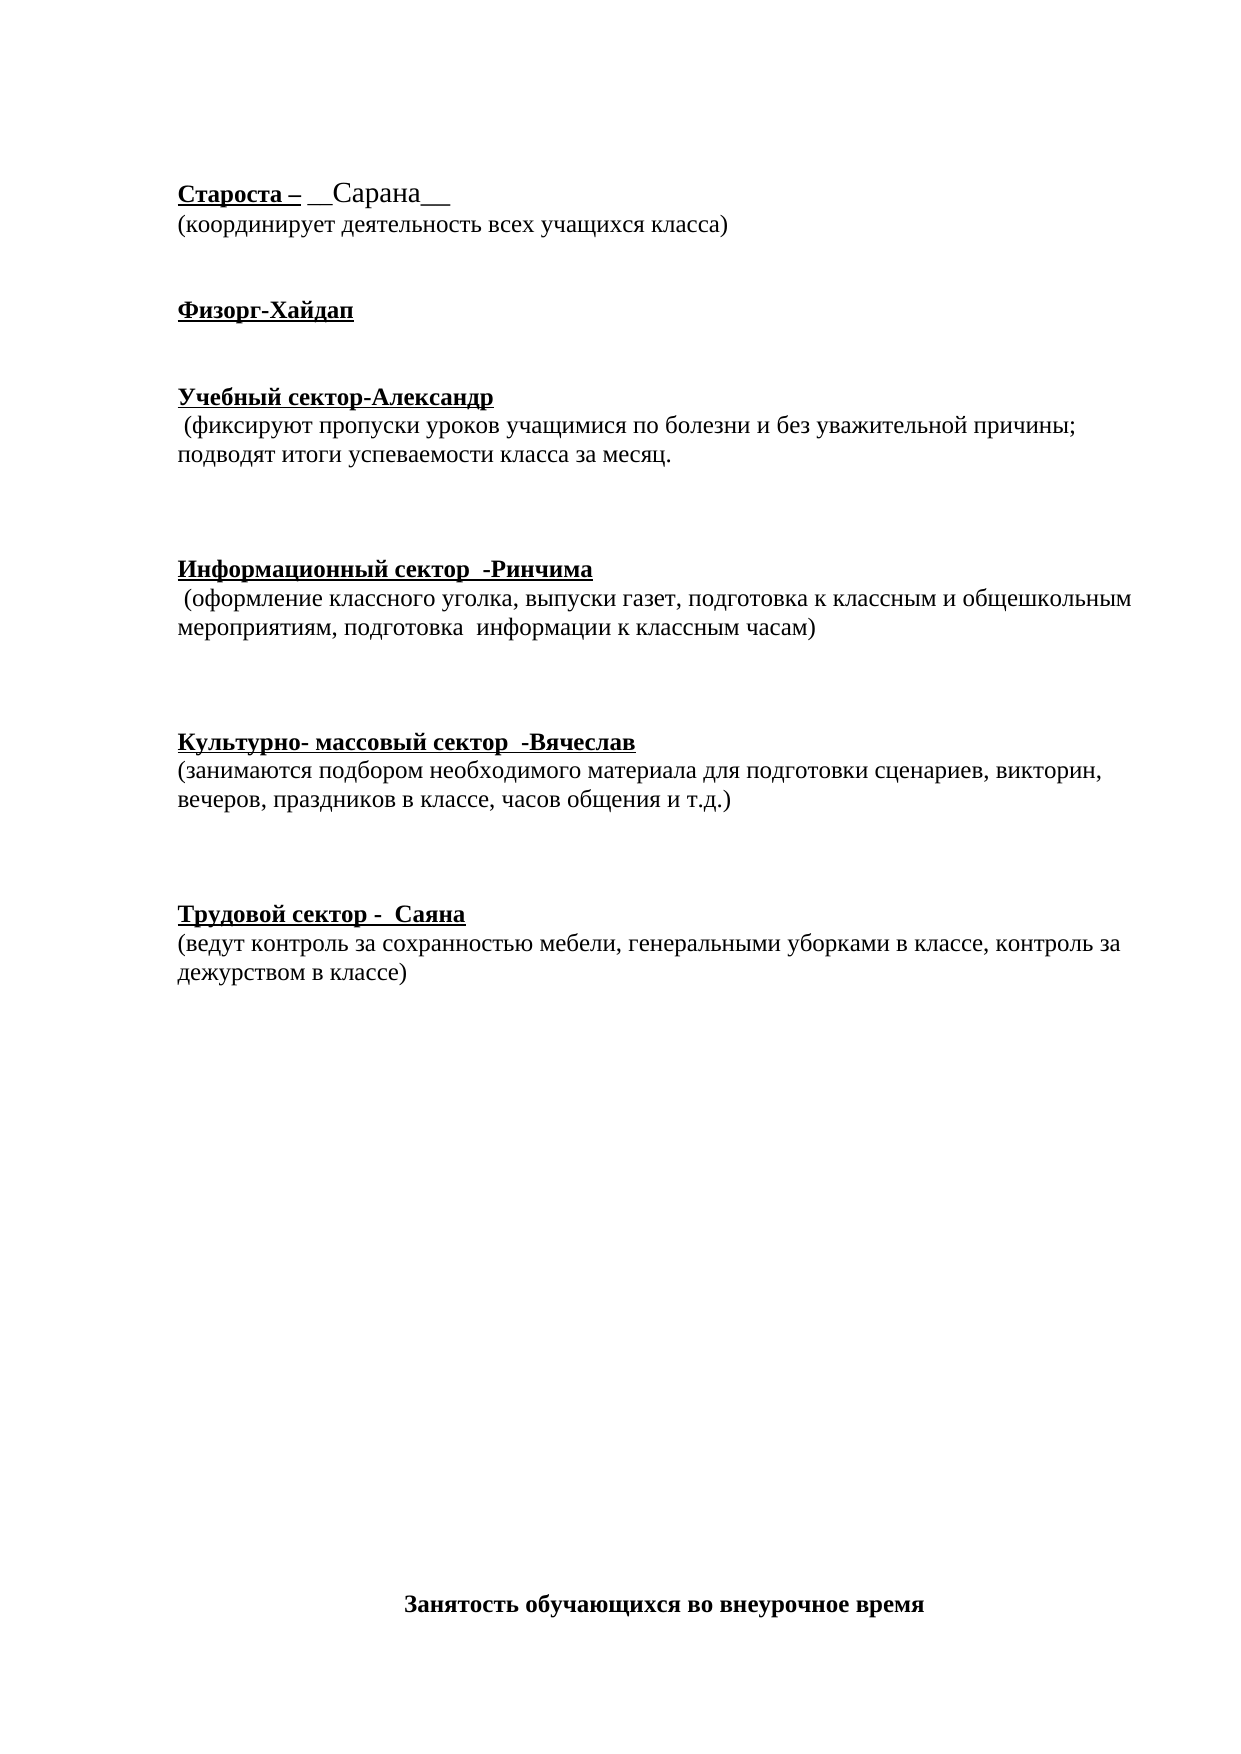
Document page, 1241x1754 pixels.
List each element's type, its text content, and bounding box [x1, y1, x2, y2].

text (оформление классного уголка, выпуски газет, подготовка к классным и общешкольным мероприятиям, подготовка информации к классным часам) [177, 583, 1152, 640]
text Культурно- массовый сектор -Вячеслав [177, 727, 1152, 755]
text Физорг-Хайдап [177, 295, 1152, 324]
text Занятость обучающихся во внеурочное время [177, 1589, 1152, 1618]
text Староста – __Сарана__ [177, 176, 1152, 209]
text (координирует деятельность всех учащихся класса) [177, 209, 1152, 238]
text Учебный сектор-Александр [177, 382, 1152, 410]
text Информационный сектор -Ринчима [177, 554, 1152, 583]
text Трудовой сектор - Саяна [177, 899, 1152, 928]
text (занимаются подбором необходимого материала для подготовки сценариев, викторин, вечеров, праздников в классе, часов общения и т.д.) [177, 755, 1152, 813]
text (фиксируют пропуски уроков учащимися по болезни и без уважительной причины; подводят итоги успеваемости класса за месяц. [177, 410, 1152, 468]
text (ведут контроль за сохранностью мебели, генеральными уборками в классе, контроль за дежурством в классе) [177, 928, 1152, 985]
